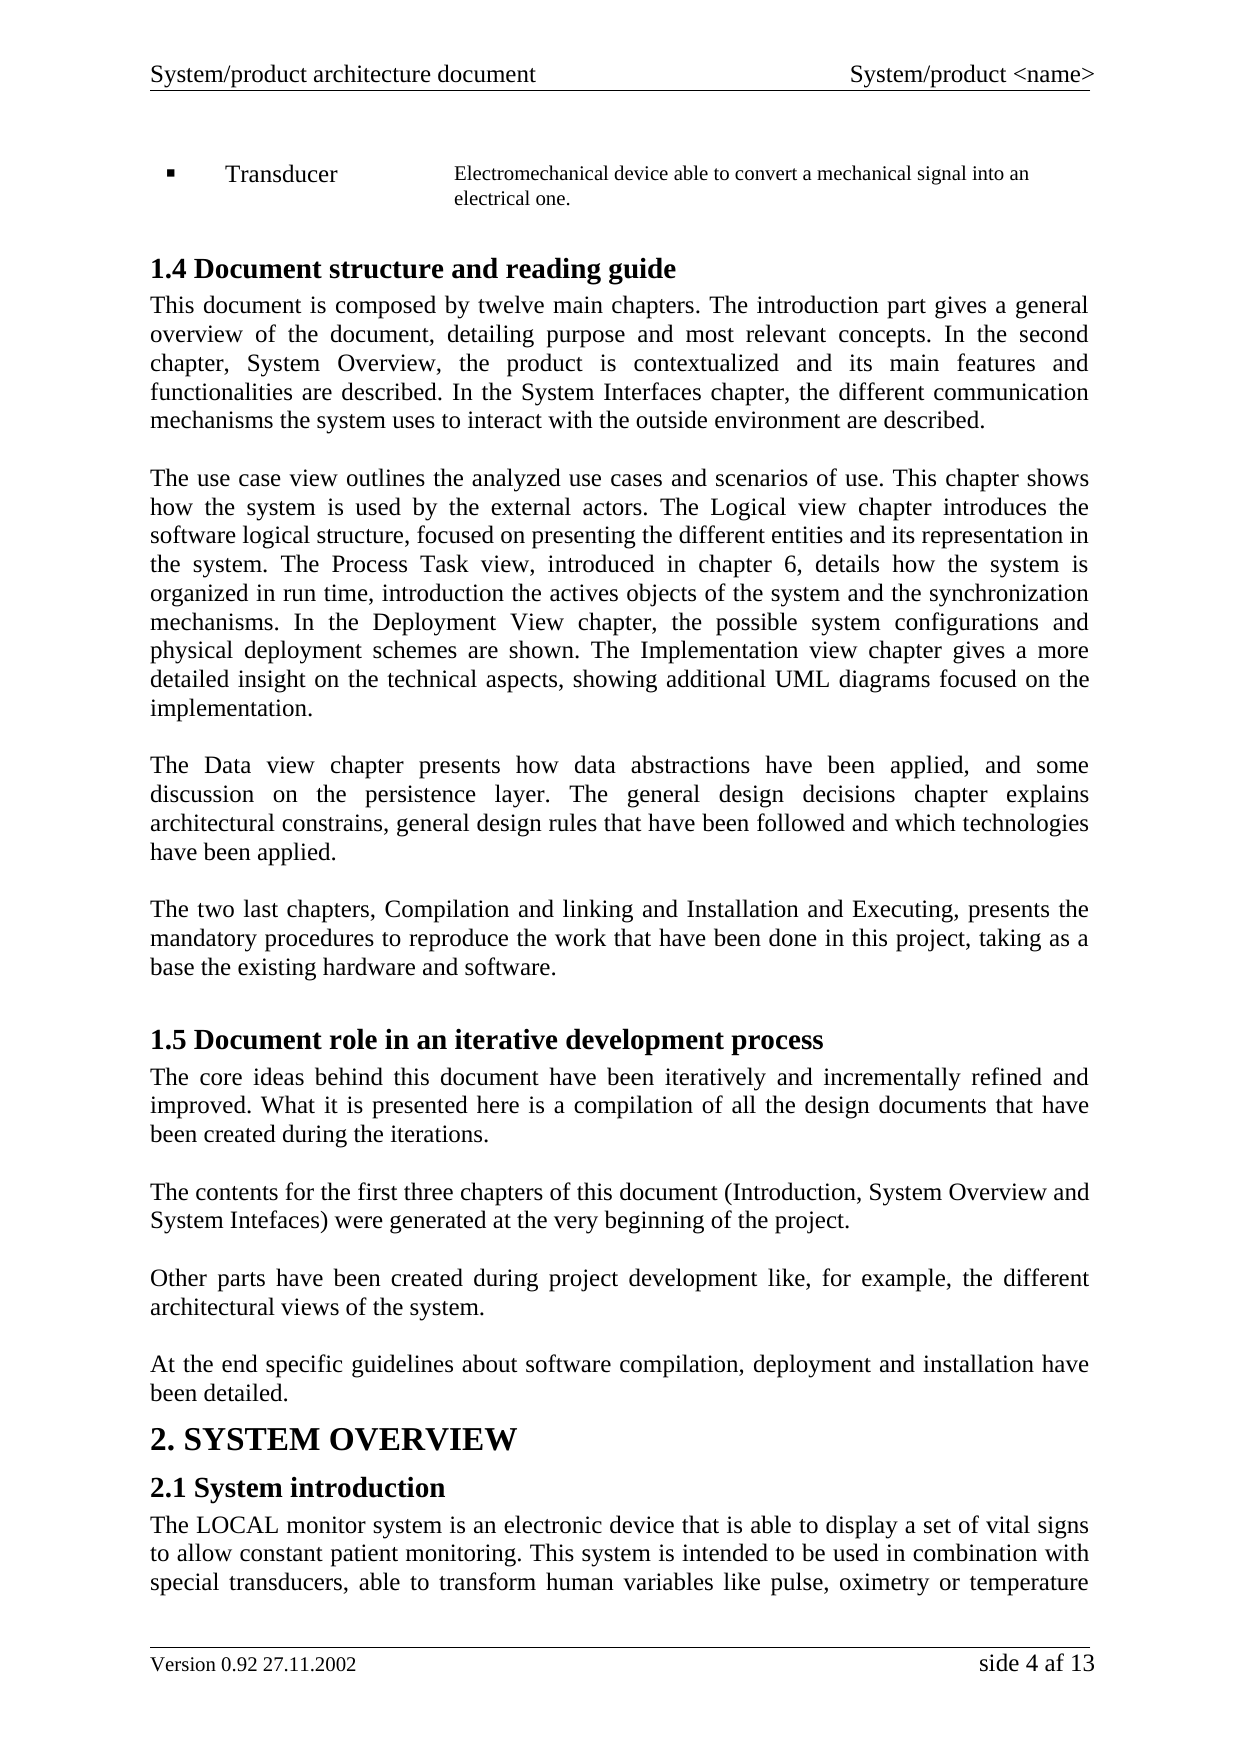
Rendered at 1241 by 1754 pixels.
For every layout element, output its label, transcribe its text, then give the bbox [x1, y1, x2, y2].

text Other parts have been created during project development like, for example, the different architectural views of the system. [150, 1263, 1090, 1320]
text The contents for the first three chapters of this document (Introduction, System Overview and System Intefaces) were generated at the very beginning of the project. [150, 1177, 1090, 1234]
subtitle Document role in an iterative development process [150, 1022, 1090, 1055]
text At the end specific guidelines about software compilation, deployment and installation have been detailed. [150, 1349, 1090, 1407]
subtitle SYSTEM OVERVIEW [150, 1419, 1090, 1457]
text This document is composed by twelve main chapters. The introduction part gives a general overview of the document, detailing purpose and most relevant concepts. In the second chapter, System Overview, the product is contextualized and its main features and functionalities are described. In the System Interfaces chapter, the different communication mechanisms the system uses to interact with the outside environment are described. [150, 291, 1090, 434]
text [150, 1510, 1090, 1596]
table_cell Electromechanical device able to convert a mechanical signal into an electrical one. [443, 160, 1102, 209]
subtitle Document structure and reading guide [150, 251, 1090, 284]
subtitle System introduction [150, 1470, 1090, 1503]
table_cell Transducer [139, 160, 443, 209]
text The core ideas behind this document have been iteratively and incrementally refined and improved. What it is presented here is a compilation of all the design documents that have been created during the iterations. [150, 1062, 1090, 1148]
text The Data view chapter presents how data abstractions have been applied, and some discussion on the persistence layer. The general design decisions chapter explains architectural constrains, general design rules that have been followed and which technologies have been applied. [150, 751, 1090, 866]
text The use case view outlines the analyzed use cases and scenarios of use. This chapter shows how the system is used by the external actors. The Logical view chapter introduces the software logical structure, focused on presenting the different entities and its representation in the system. The Process Task view, introduced in chapter 6, details how the system is organized in run time, introduction the actives objects of the system and the synchronization mechanisms. In the Deployment View chapter, the possible system configurations and physical deployment schemes are shown. The Implementation view chapter gives a more detailed insight on the technical aspects, showing additional UML diagrams focused on the implementation. [150, 463, 1090, 722]
text The two last chapters, Compilation and linking and Installation and Executing, presents the mandatory procedures to reproduce the work that have been done in this project, taking as a base the existing hardware and software. [150, 894, 1090, 981]
